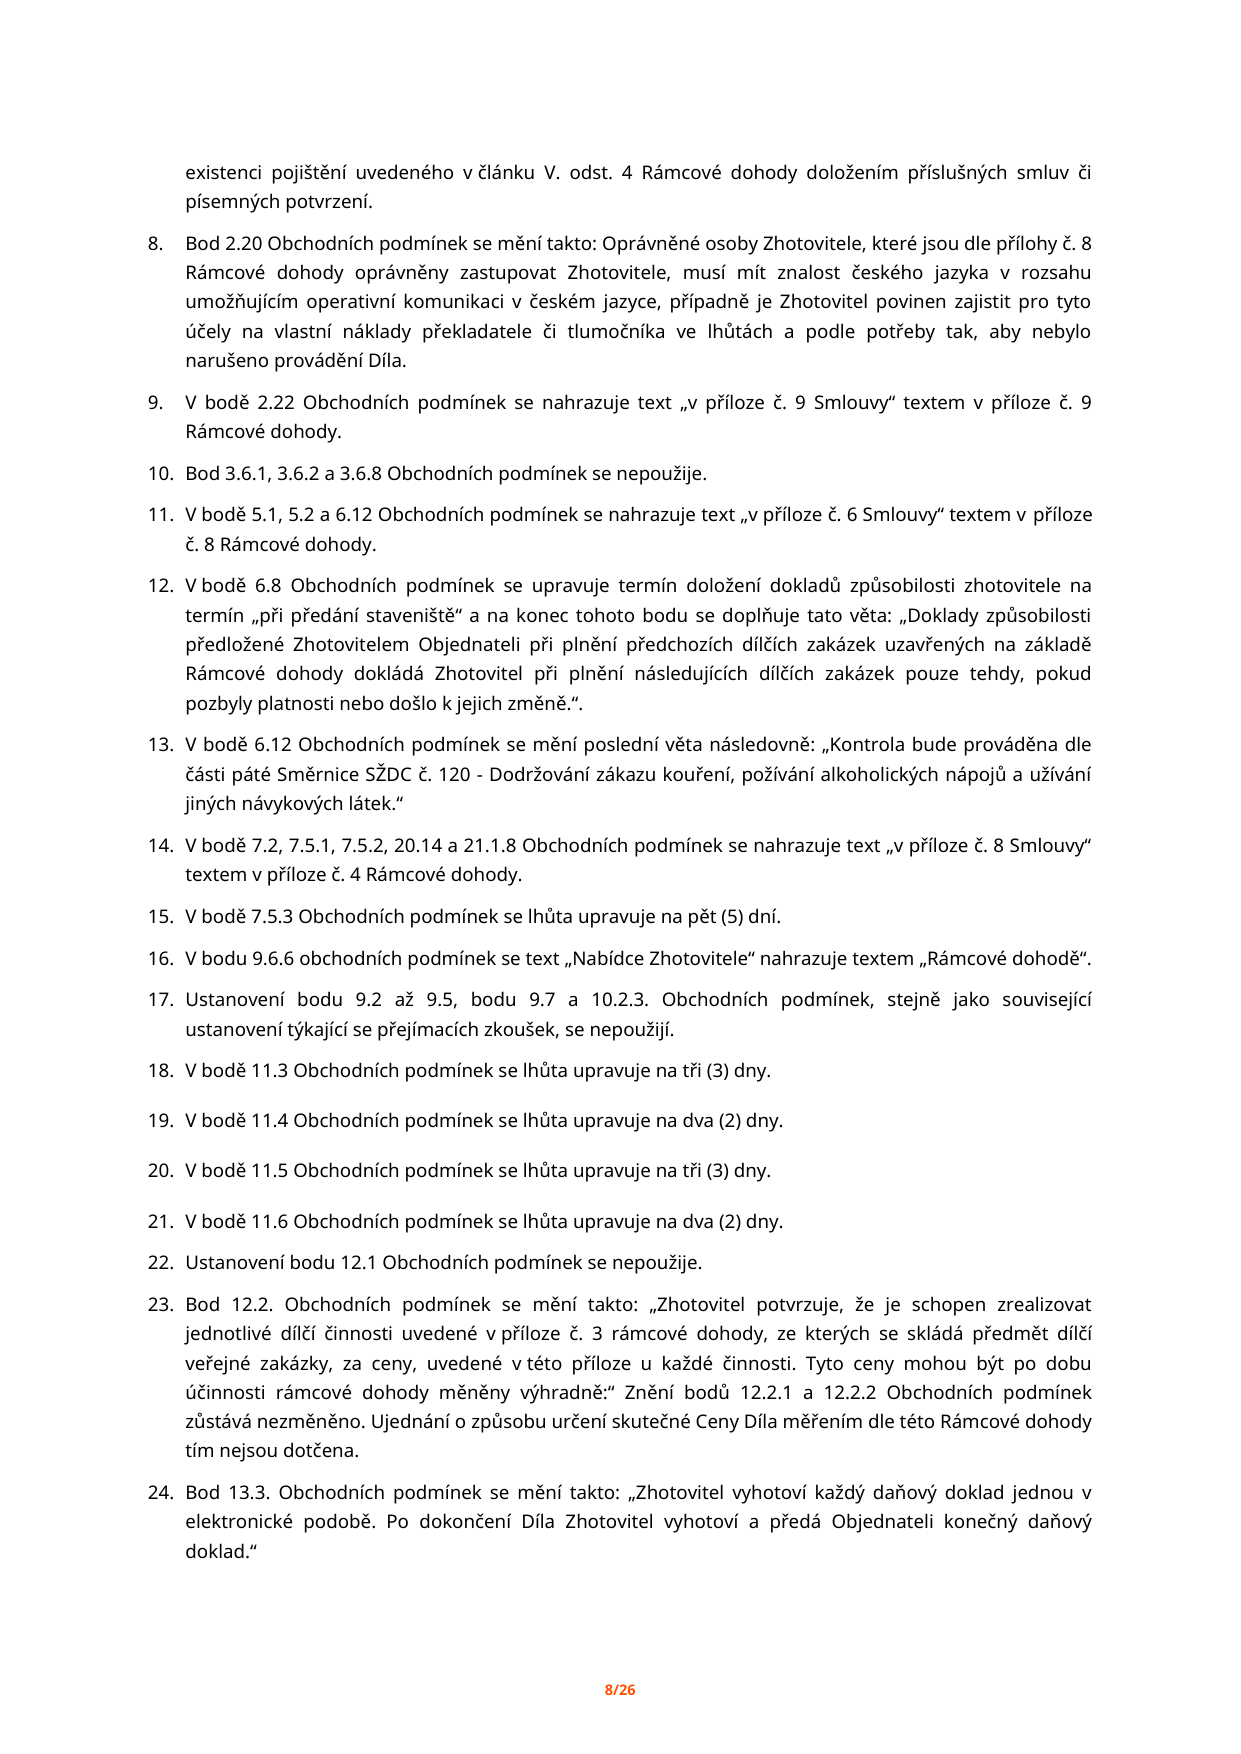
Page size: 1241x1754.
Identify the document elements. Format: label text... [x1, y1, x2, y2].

list V bodě 7.5.3 Obchodních podmínek se lhůta upravuje na pět (5) dní. [148, 903, 1093, 928]
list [148, 159, 1093, 214]
list V bodě 5.1, 5.2 a 6.12 Obchodních podmínek se nahrazuje text „v příloze č. 6 Smlouvy“ textem v příloze č. 8 Rámcové dohody. [148, 502, 1093, 557]
list Bod 13.3. Obchodních podmínek se mění takto: „Zhotovitel vyhotoví každý daňový doklad jednou v elektronické podobě. Po dokončení Díla Zhotovitel vyhotoví a předá Objednateli konečný daňový doklad.“ [148, 1479, 1093, 1564]
list V bodě 2.22 Obchodních podmínek se nahrazuje text „v příloze č. 9 Smlouvy“ textem v příloze č. 9 Rámcové dohody. [148, 389, 1093, 444]
list V bodu 9.6.6 obchodních podmínek se text „Nabídce Zhotovitele“ nahrazuje textem „Rámcové dohodě“. [148, 945, 1093, 970]
list Ustanovení bodu 9.2 až 9.5, bodu 9.7 a 10.2.3. Obchodních podmínek, stejně jako související ustanovení týkající se přejímacích zkoušek, se nepoužijí. [148, 987, 1093, 1041]
list V bodě 7.2, 7.5.1, 7.5.2, 20.14 a 21.1.8 Obchodních podmínek se nahrazuje text „v příloze č. 8 Smlouvy“ textem v příloze č. 4 Rámcové dohody. [148, 832, 1093, 887]
list Bod 12.2. Obchodních podmínek se mění takto: „Zhotovitel potvrzuje, že je schopen zrealizovat jednotlivé dílčí činnosti uvedené v příloze č. 3 rámcové dohody, ze kterých se skládá předmět dílčí veřejné zakázky, za ceny, uvedené v této příloze u každé činnosti. Tyto ceny mohou být po dobu účinnosti rámcové dohody měněny výhradně:“ Znění bodů 12.2.1 a 12.2.2 Obchodních podmínek zůstává nezměněno. Ujednání o způsobu určení skutečné Ceny Díla měřením dle této Rámcové dohody tím nejsou dotčena. [148, 1291, 1093, 1463]
list V bodě 11.5 Obchodních podmínek se lhůta upravuje na tři (3) dny. [148, 1158, 1093, 1183]
list Bod 3.6.1, 3.6.2 a 3.6.8 Obchodních podmínek se nepoužije. [148, 460, 1093, 486]
list V bodě 11.6 Obchodních podmínek se lhůta upravuje na dva (2) dny. [148, 1208, 1093, 1233]
list Bod 2.20 Obchodních podmínek se mění takto: Oprávněné osoby Zhotovitele, které jsou dle přílohy č. 8 Rámcové dohody oprávněny zastupovat Zhotovitele, musí mít znalost českého jazyka v rozsahu umožňujícím operativní komunikaci v českém jazyce, případně je Zhotovitel povinen zajistit pro tyto účely na vlastní náklady překladatele či tlumočníka ve lhůtách a podle potřeby tak, aby nebylo narušeno provádění Díla. [148, 230, 1093, 373]
list Ustanovení bodu 12.1 Obchodních podmínek se nepoužije. [148, 1250, 1093, 1275]
list V bodě 6.8 Obchodních podmínek se upravuje termín doložení dokladů způsobilosti zhotovitele na termín „při předání staveniště“ a na konec tohoto bodu se doplňuje tato věta: „Doklady způsobilosti předložené Zhotovitelem Objednateli při plnění předchozích dílčích zakázek uzavřených na základě Rámcové dohody dokládá Zhotovitel při plnění následujících dílčích zakázek pouze tehdy, pokud pozbyly platnosti nebo došlo k jejich změně.“. [148, 573, 1093, 715]
list V bodě 11.4 Obchodních podmínek se lhůta upravuje na dva (2) dny. [148, 1108, 1093, 1133]
list V bodě 6.12 Obchodních podmínek se mění poslední věta následovně: „Kontrola bude prováděna dle části páté Směrnice SŽDC č. 120 - Dodržování zákazu kouření, požívání alkoholických nápojů a užívání jiných návykových látek.“ [148, 732, 1093, 816]
list V bodě 11.3 Obchodních podmínek se lhůta upravuje na tři (3) dny. [148, 1058, 1093, 1083]
